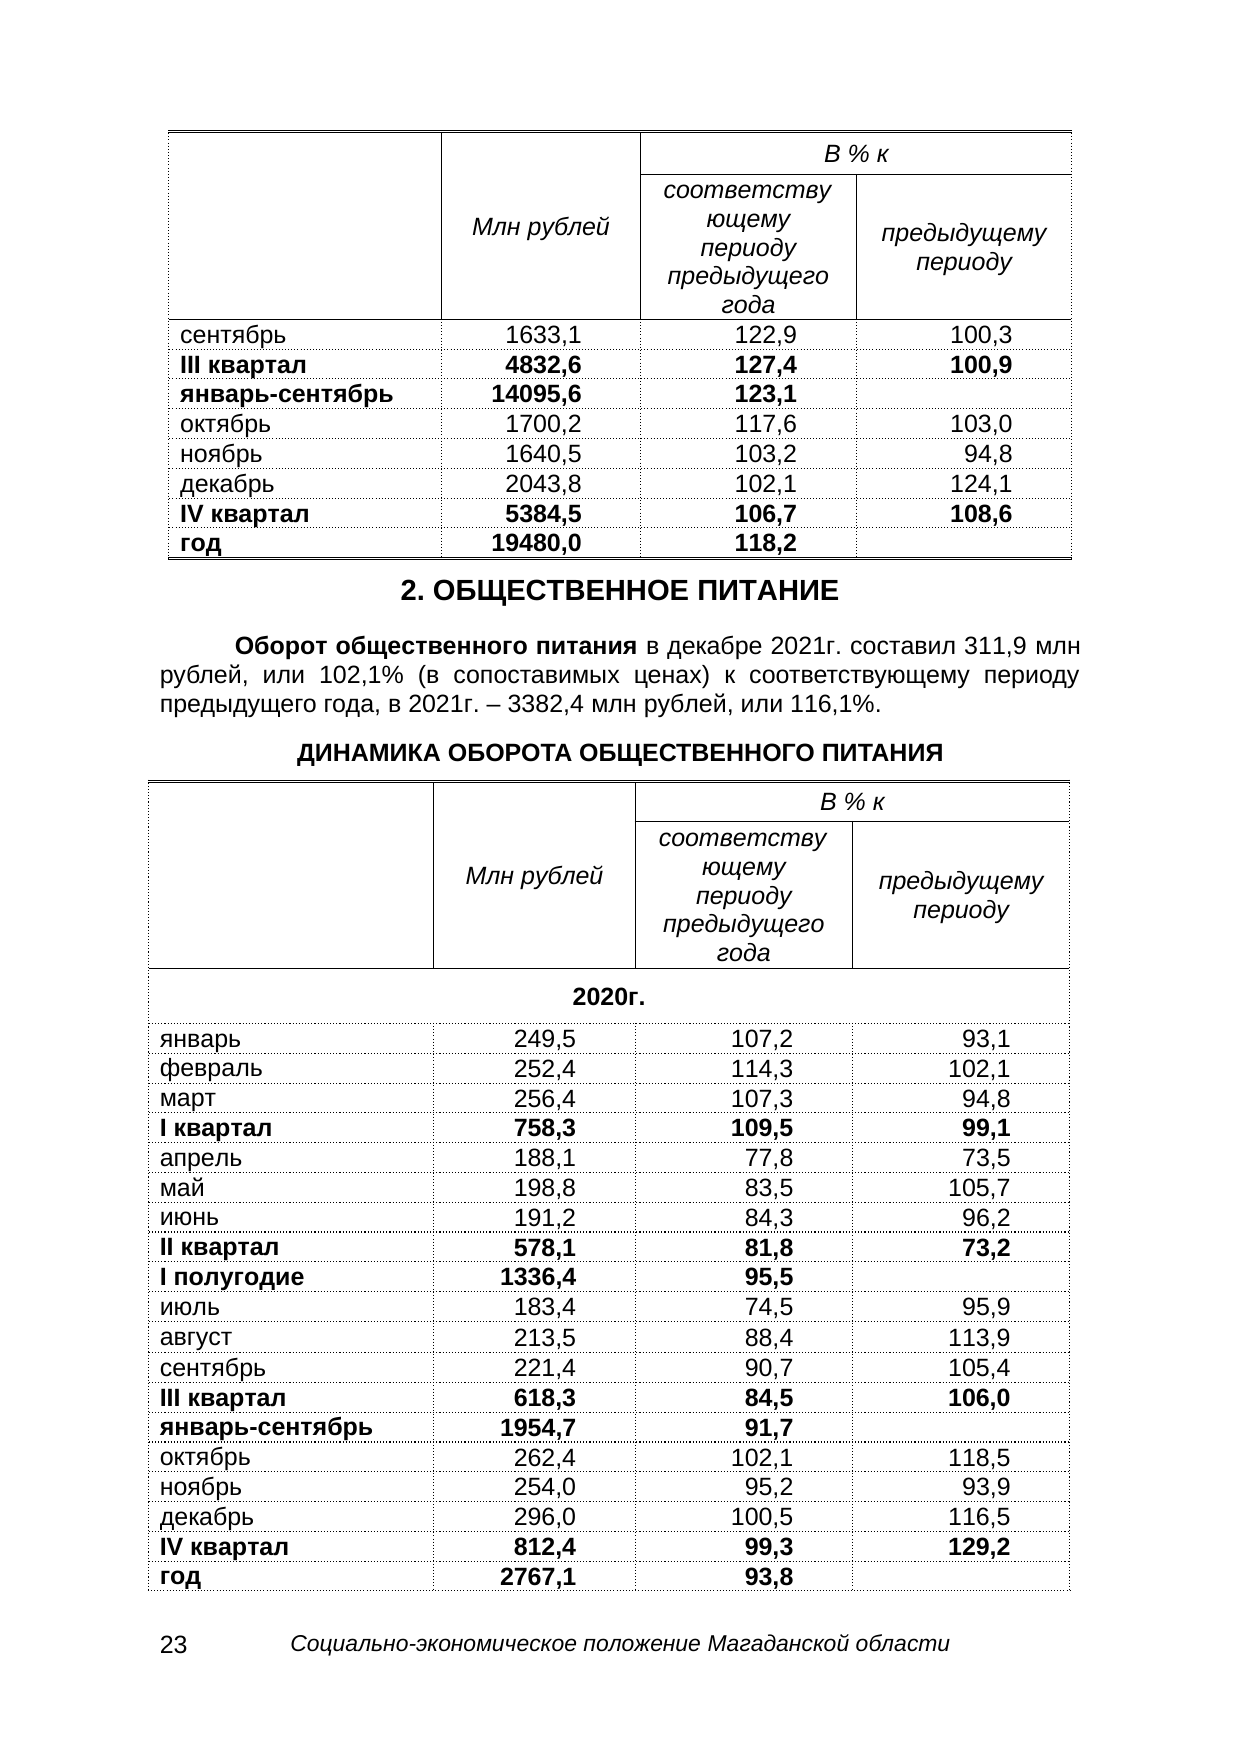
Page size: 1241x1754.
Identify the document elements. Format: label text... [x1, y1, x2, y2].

table_cell 100,5 [635, 1501, 852, 1531]
table_cell [852, 1261, 1069, 1291]
table_cell 191,2 [434, 1202, 635, 1231]
table_cell 127,4 [641, 349, 856, 378]
table_cell 93,9 [852, 1471, 1069, 1501]
table_cell июнь [148, 1202, 434, 1231]
table_cell предыдущему периоду [853, 822, 1069, 968]
table_cell 94,8 [856, 438, 1072, 468]
table_cell август [148, 1321, 434, 1352]
table_cell 758,3 [434, 1112, 635, 1142]
table_cell 122,9 [641, 320, 856, 348]
table_cell апрель [148, 1142, 434, 1172]
table_cell декабрь [169, 468, 441, 497]
table_cell 14095,6 [441, 378, 641, 408]
table_cell 4832,6 [441, 349, 641, 378]
table_cell 118,2 [641, 527, 856, 557]
table_cell 95,2 [635, 1471, 852, 1501]
table_header [148, 783, 433, 968]
table_cell 262,4 [434, 1441, 635, 1471]
table_cell 107,3 [635, 1083, 852, 1112]
table_cell [852, 1561, 1069, 1590]
table_cell 96,2 [852, 1202, 1069, 1231]
table_cell 2767,1 [434, 1561, 635, 1590]
table_cell 94,8 [852, 1083, 1069, 1112]
table_cell 74,5 [635, 1291, 852, 1321]
table_cell сентябрь [169, 320, 441, 348]
table_cell 618,3 [434, 1382, 635, 1412]
table_cell I квартал [148, 1112, 434, 1142]
table_cell II квартал [148, 1231, 434, 1261]
table_cell 2020г. [148, 969, 1069, 1023]
table_cell год [169, 527, 441, 557]
table_cell 117,6 [641, 408, 856, 438]
table_cell октябрь [169, 408, 441, 438]
subtitle 2. ОБЩЕСТВЕННОЕ ПИТАНИЕ [159, 573, 1081, 606]
table_cell 77,8 [635, 1142, 852, 1172]
table_cell 105,4 [852, 1352, 1069, 1382]
table_cell 296,0 [434, 1501, 635, 1531]
table_cell 99,1 [852, 1112, 1069, 1142]
table_cell 114,3 [635, 1053, 852, 1082]
table_header Млн рублей [434, 783, 635, 968]
table_cell 1336,4 [434, 1261, 635, 1291]
table_cell январь-сентябрь [169, 378, 441, 408]
table_header В % к [641, 133, 1072, 174]
table_cell 213,5 [434, 1321, 635, 1352]
table_cell III квартал [148, 1382, 434, 1412]
table_cell 108,6 [856, 498, 1072, 527]
table_cell 103,2 [641, 438, 856, 468]
table_cell 1700,2 [441, 408, 641, 438]
table_cell 188,1 [434, 1142, 635, 1172]
table_cell 107,2 [635, 1023, 852, 1053]
table_cell 124,1 [856, 468, 1072, 497]
table_cell 84,3 [635, 1202, 852, 1231]
table_cell 100,3 [856, 319, 1072, 348]
table_cell январь-сентябрь [148, 1412, 434, 1441]
table_cell ноябрь [169, 438, 441, 468]
table_cell IV квартал [148, 1531, 434, 1561]
table_cell IV квартал [169, 498, 441, 527]
table_cell 84,5 [635, 1382, 852, 1412]
table_cell 106,7 [641, 498, 856, 527]
table_cell 83,5 [635, 1172, 852, 1202]
table_cell 73,5 [852, 1142, 1069, 1172]
table_cell март [148, 1083, 434, 1112]
table_cell 812,4 [434, 1531, 635, 1561]
table_cell 105,7 [852, 1172, 1069, 1202]
table_cell 90,7 [635, 1352, 852, 1382]
table_cell 95,5 [635, 1261, 852, 1291]
text Оборот общественного питания в декабре 2021г. составил 311,9 млн рублей, или 102,1% (в сопоставимых ценах) к соответствующему периоду предыдущего года, в 2021г. – 3382,4 млн рублей, или 116,1%. [159, 631, 1081, 717]
table_cell 183,4 [434, 1291, 635, 1321]
table_cell 81,8 [635, 1231, 852, 1261]
table_cell 93,8 [635, 1561, 852, 1590]
table_cell 102,1 [635, 1441, 852, 1471]
table_cell 99,3 [635, 1531, 852, 1561]
table_cell [856, 527, 1072, 557]
table_cell 109,5 [635, 1112, 852, 1142]
table_cell 73,2 [852, 1231, 1069, 1261]
table_cell 102,1 [641, 468, 856, 497]
table_cell 113,9 [852, 1321, 1069, 1352]
table_cell 1954,7 [434, 1412, 635, 1441]
table_cell 129,2 [852, 1531, 1069, 1561]
table_header В % к [636, 783, 1069, 821]
table_cell 19480,0 [441, 527, 641, 557]
table_cell ноябрь [148, 1471, 434, 1501]
table_cell сентябрь [148, 1352, 434, 1382]
table_cell 1633,1 [441, 320, 641, 348]
table_cell 116,5 [852, 1501, 1069, 1531]
table_cell февраль [148, 1053, 434, 1082]
table_cell 5384,5 [441, 498, 641, 527]
table_cell 256,4 [434, 1083, 635, 1112]
table_cell соответствующему периоду предыдущего года [636, 822, 852, 968]
table_cell октябрь [148, 1441, 434, 1471]
table_cell 106,0 [852, 1382, 1069, 1412]
table_cell 95,9 [852, 1291, 1069, 1321]
table_cell 88,4 [635, 1321, 852, 1352]
table_header Млн рублей [442, 133, 640, 319]
table_cell 91,7 [635, 1412, 852, 1441]
table_cell май [148, 1172, 434, 1202]
table_cell 118,5 [852, 1441, 1069, 1471]
table_cell I полугодие [148, 1261, 434, 1291]
text ДИНАМИКА ОБОРОТА ОБЩЕСТВЕННОГО ПИТАНИЯ [159, 738, 1081, 767]
table_cell декабрь [148, 1501, 434, 1531]
table_cell [852, 1412, 1069, 1441]
table_cell 221,4 [434, 1352, 635, 1382]
table_header [169, 133, 441, 319]
table_cell 93,1 [852, 1023, 1069, 1053]
table_cell 2043,8 [441, 468, 641, 497]
table_cell 1640,5 [441, 438, 641, 468]
table_cell 102,1 [852, 1053, 1069, 1082]
table_cell 252,4 [434, 1053, 635, 1082]
table_cell 198,8 [434, 1172, 635, 1202]
table_cell год [148, 1561, 434, 1590]
table_cell 254,0 [434, 1471, 635, 1501]
table_cell 103,0 [856, 408, 1072, 438]
table_cell III квартал [169, 349, 441, 378]
table_cell 249,5 [434, 1023, 635, 1053]
table_cell соответствующему периоду предыдущего года [641, 175, 856, 319]
table_cell 123,1 [641, 378, 856, 408]
table_cell 578,1 [434, 1231, 635, 1261]
table_cell январь [148, 1023, 434, 1053]
table_cell [856, 378, 1072, 408]
table_cell июль [148, 1291, 434, 1321]
table_cell 100,9 [856, 349, 1072, 378]
table_cell предыдущему периоду [857, 175, 1072, 319]
